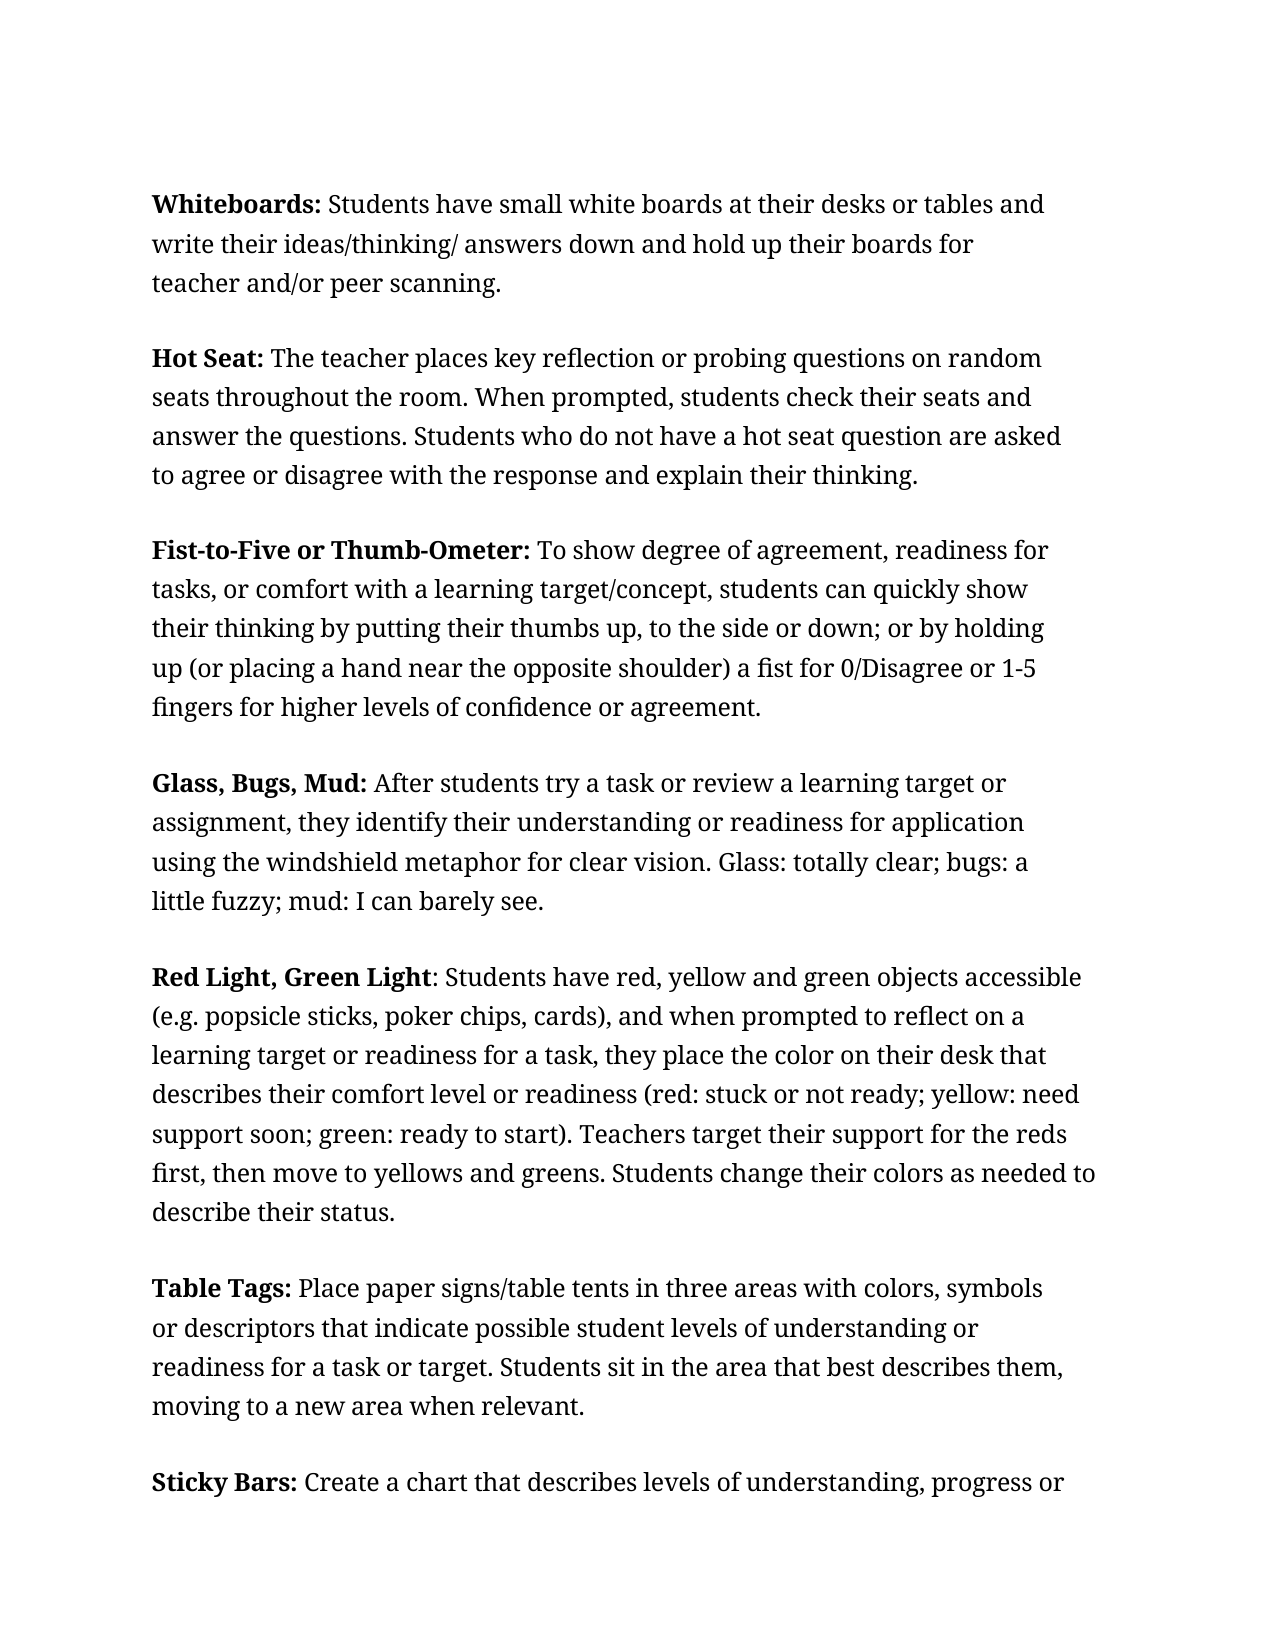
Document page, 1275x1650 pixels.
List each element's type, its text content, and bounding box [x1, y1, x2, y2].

text Fist-to-Five or Thumb-Ometer: To show degree of agreement, readiness for tasks, or comfort with a learning target/concept, students can quickly show their thinking by putting their thumbs up, to the side or down; or by holding up (or placing a hand near the opposite shoulder) a fist for 0/Disagree or 1-5 fingers for higher levels of confidence or agreement. [152, 533, 1059, 723]
text Glass, Bugs, Mud: After students try a task or review a learning target or assignment, they identify their understanding or readiness for application using the windshield metaphor for clear vision. Glass: totally clear; bugs: a little fuzzy; mud: I can barely see. [152, 766, 1071, 917]
text Whiteboards: Students have small white boards at their desks or tables and write their ideas/thinking/ answers down and hold up their boards for teacher and/or peer scanning. [152, 187, 1057, 299]
text Red Light, Green Light: Students have red, yellow and green objects accessible (e.g. popsicle sticks, poker chips, cards), and when prompted to reflect on a learning target or readiness for a task, they place the color on their desk that describes their comfort level or readiness (red: stuck or not ready; yellow: need support soon; green: ready to start). Teachers target their support for the reds first, then move to yellows and greens. Students change their colors as needed to describe their status. [152, 960, 1097, 1229]
text Table Tags: Place paper signs/table tents in three areas with colors, symbols or descriptors that indicate possible student levels of understanding or readiness for a task or target. Students sit in the area that best describes them, moving to a new area when relevant. [152, 1271, 1073, 1423]
text Hot Seat: The teacher places key reflection or probing questions on random seats throughout the room. When prompted, students check their seats and answer the questions. Students who do not have a hot seat question are asked to agree or disagree with the response and explain their thinking. [152, 340, 1071, 492]
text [152, 1465, 1097, 1499]
